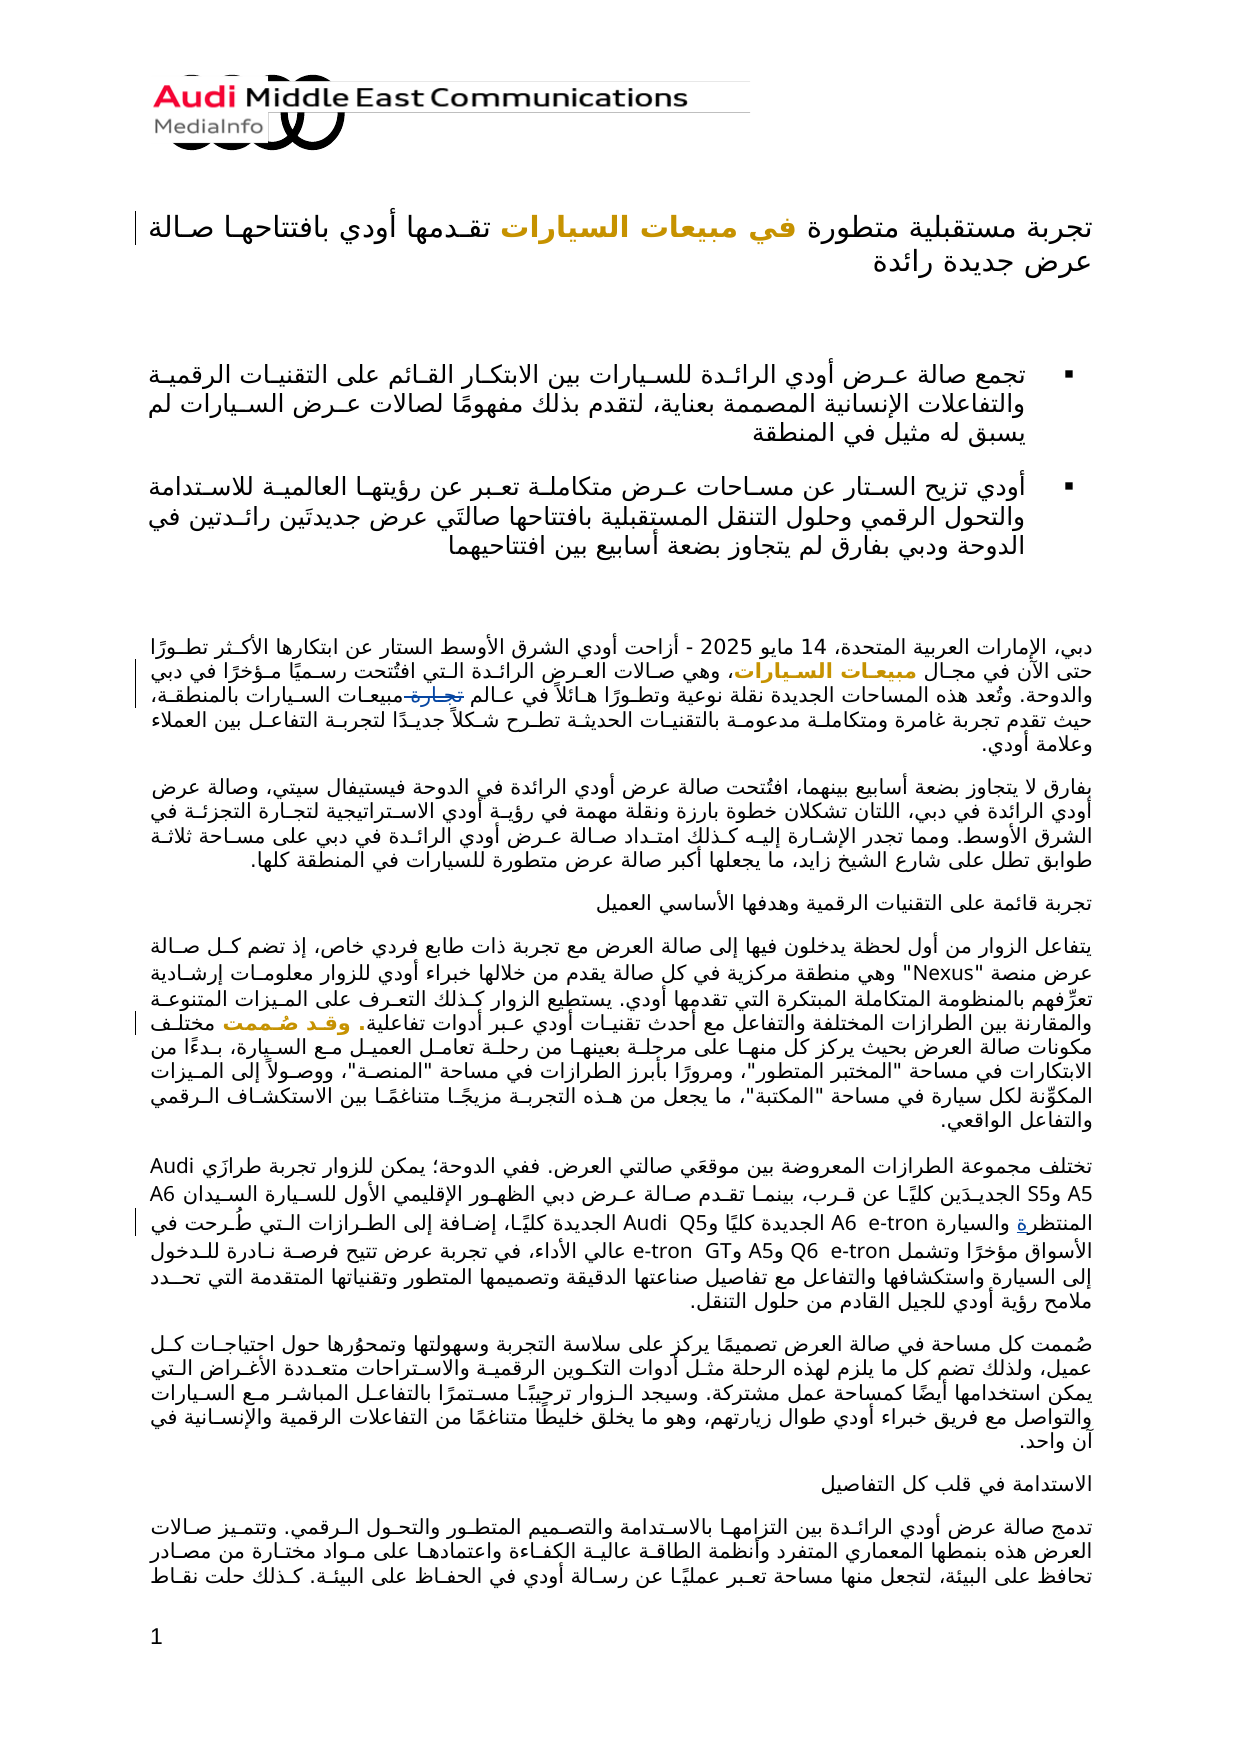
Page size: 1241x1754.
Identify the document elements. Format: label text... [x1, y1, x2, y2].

text الاستدامة في قلب كل التفاصيل [150, 1472, 1093, 1496]
picture [150, 75, 750, 143]
list تجمع صالة عرض أودي الرائدة للسيارات بين الابتكار القائم على التقنيات الرقمية والتفاعلات الإنسانية المصممة بعناية، لتقدم بذلك مفهومًا لصالات عرض السيارات لم يسبق له مثيل في المنطقة [148, 360, 1063, 447]
text تجربة مستقبلية متطورة في مبيعات السيارات تقدمها أودي بافتتاحها صالة عرض جديدة رائدة [148, 211, 1093, 279]
text تختلف مجموعة الطرازات المعروضة بين موقعَي صالتي العرض. ففي الدوحة؛ يمكن للزوار تجربة طرازَي Audi A5 وS5 الجديدَين كليًا عن قرب، بينما تقدم صالة عرض دبي الظهور الإقليمي الأول للسيارة السيدان A6 المنتظر والسيارة A6 e-tron الجديدة كليًا وAudi Q5 الجديدة كليًا، إضافة إلى الطرازات التي طُرحت في الأسواق مؤخرًا وتشمل Q6 e-tron وA5 وe-tron GT عالي الأداء، في تجربة عرض تتيح فرصة نادرة للدخول إلى السيارة واستكشافها والتفاعل مع تفاصيل صناعتها الدقيقة وتصميمها المتطور وتقنياتها المتقدمة التي تحدد ملامح رؤية أودي للجيل القادم من حلول التنقل. [150, 1151, 1093, 1313]
text دبي، الإمارات العربية المتحدة، 14 مايو 2025 - أزاحت أودي الشرق الأوسط الستار عن ابتكارها الأكثر تطورًا حتى الآن في مجال مبيعات السيارات، وهي صالات العرض الرائدة التي افتُتحت رسميًا مؤخرًا في دبي والدوحة. وتُعد هذه المساحات الجديدة نقلة نوعية وتطورًا هائلاً في عالم مبيعات السيارات بالمنطقة، حيث تقدم تجربة غامرة ومتكاملة مدعومة بالتقنيات الحديثة تطرح شكلاً جديدًا لتجربة التفاعل بين العملاء وعلامة أودي. [150, 635, 1093, 756]
text تجربة قائمة على التقنيات الرقمية وهدفها الأساسي العميل [150, 891, 1093, 915]
list أودي تزيح الستار عن مساحات عرض متكاملة تعبر عن رؤيتها العالمية للاستدامة والتحول الرقمي وحلول التنقل المستقبلية بافتتاحها صالتَي عرض جديدتَين رائدتين في الدوحة ودبي بفارق لم يتجاوز بضعة أسابيع بين افتتاحيهما [148, 472, 1063, 560]
text يتفاعل الزوار من أول لحظة يدخلون فيها إلى صالة العرض مع تجربة ذات طابع فردي خاص، إذ تضم كل صالة عرض منصة "Nexus" وهي منطقة مركزية في كل صالة يقدم من خلالها خبراء أودي للزوار معلومات إرشادية تعرِّفهم بالمنظومة المتكاملة المبتكرة التي تقدمها أودي. يستطيع الزوار كذلك التعرف على الميزات المتنوعة والمقارنة بين الطرازات المختلفة والتفاعل مع أحدث تقنيات أودي عبر أدوات تفاعلية. وقد صُممت مختلف مكونات صالة العرض بحيث يركز كل منها على مرحلة بعينها من رحلة تعامل العميل مع السيارة، بدءًا من الابتكارات في مساحة "المختبر المتطور"، ومرورًا بأبرز الطرازات في مساحة "المنصة"، ووصولاً إلى الميزات المكوِّنة لكل سيارة في مساحة "المكتبة"، ما يجعل من هذه التجربة مزيجًا متناغمًا بين الاستكشاف الرقمي والتفاعل الواقعي. [150, 934, 1093, 1132]
text صُممت كل مساحة في صالة العرض تصميمًا يركز على سلاسة التجربة وسهولتها وتمحوُرها حول احتياجات كل عميل، ولذلك تضم كل ما يلزم لهذه الرحلة مثل أدوات التكوين الرقمية والاستراحات متعددة الأغراض التي يمكن استخدامها أيضًا كمساحة عمل مشتركة. وسيجد الزوار ترحيبًا مستمرًا بالتفاعل المباشر مع السيارات والتواصل مع فريق خبراء أودي طوال زيارتهم، وهو ما يخلق خليطًا متناغمًا من التفاعلات الرقمية والإنسانية في آن واحد. [150, 1332, 1093, 1453]
text بفارق لا يتجاوز بضعة أسابيع بينهما، افتُتحت صالة عرض أودي الرائدة في الدوحة فيستيفال سيتي، وصالة عرض أودي الرائدة في دبي، اللتان تشكلان خطوة بارزة ونقلة مهمة في رؤية أودي الاستراتيجية لتجارة التجزئة في الشرق الأوسط. ومما تجدر الإشارة إليه كذلك امتداد صالة عرض أودي الرائدة في دبي على مساحة ثلاثة طوابق تطل على شارع الشيخ زايد، ما يجعلها أكبر صالة عرض متطورة للسيارات في المنطقة كلها. [150, 775, 1093, 872]
